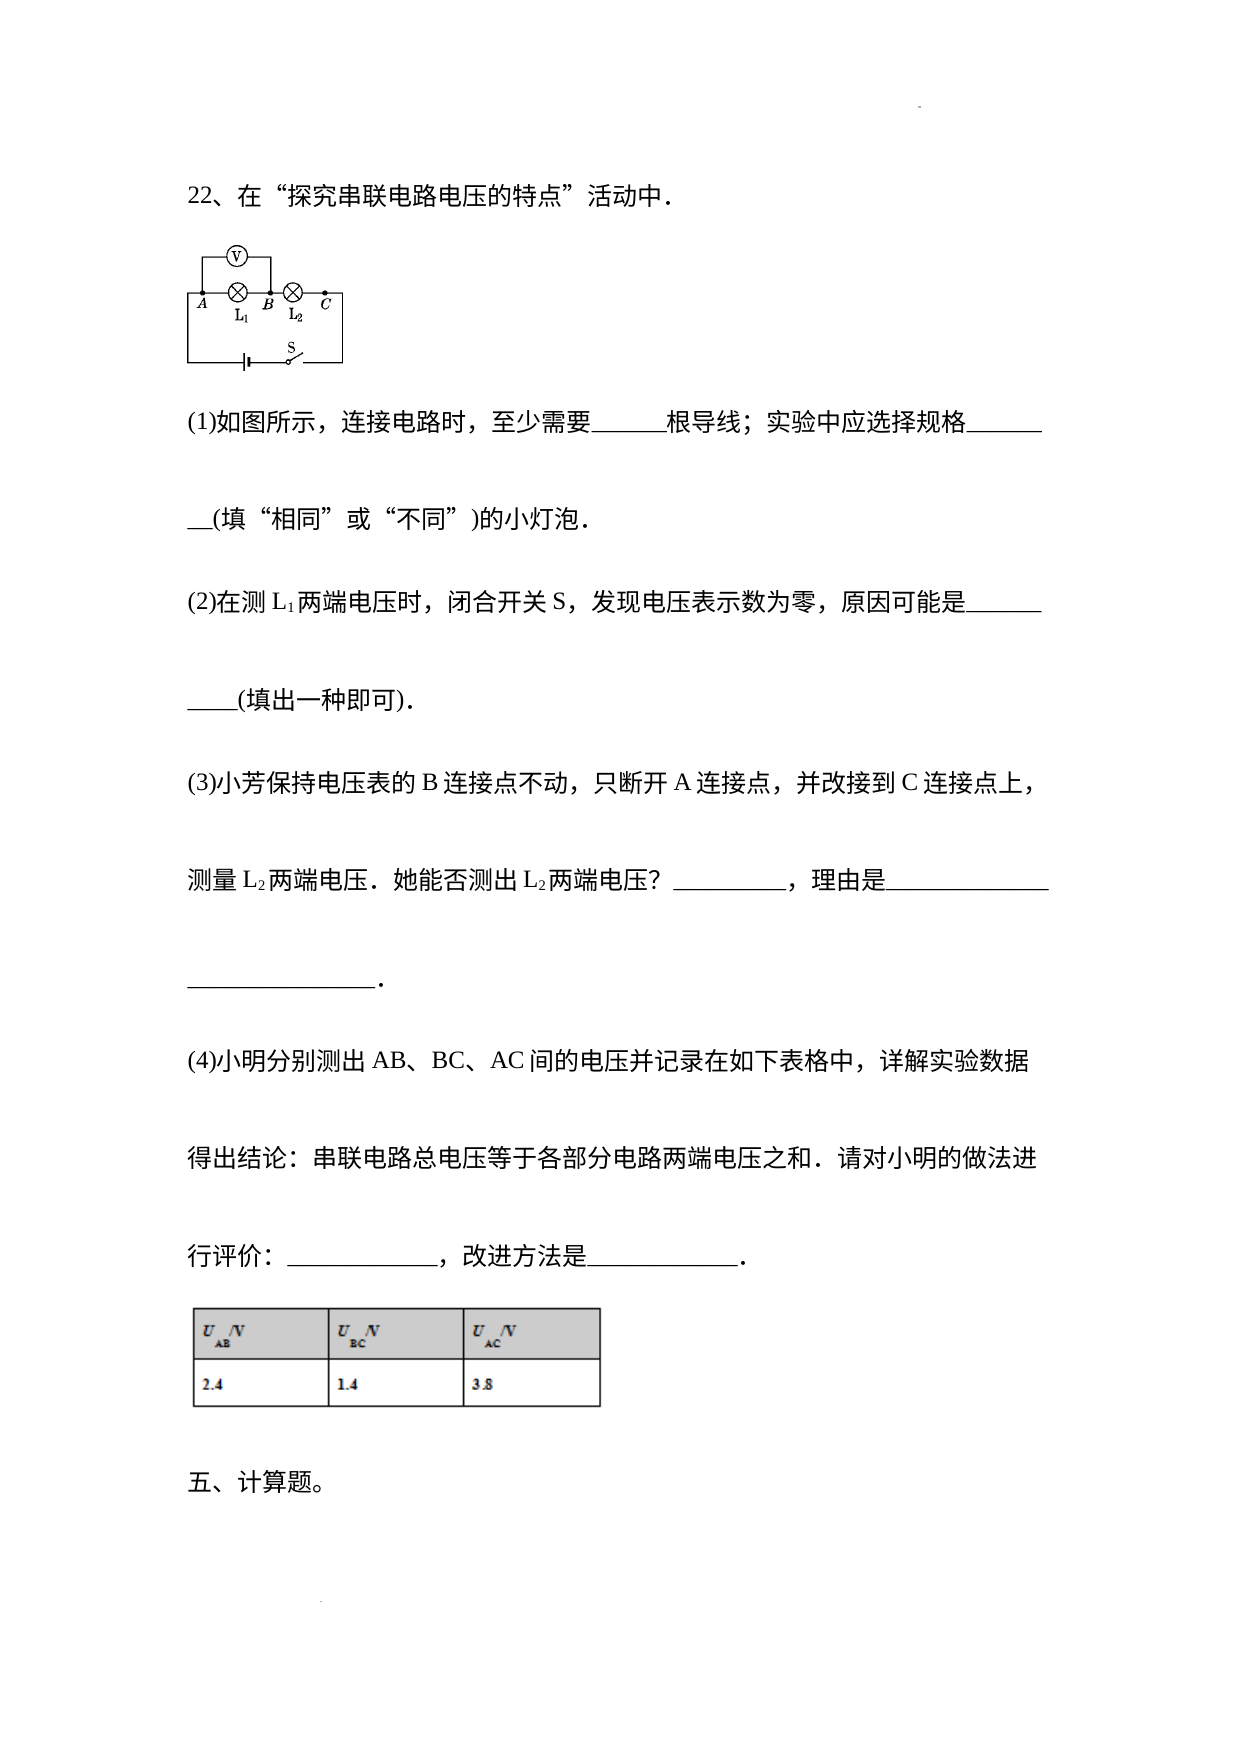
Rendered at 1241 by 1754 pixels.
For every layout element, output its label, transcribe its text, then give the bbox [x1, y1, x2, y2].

text 五、计算题。 [187, 1448, 1053, 1513]
picture [187, 245, 343, 371]
text (3)小芳保持电压表的B连接点不动，只断开A连接点，并改接到C连接点上，测量L2两端电压．她能否测出L2两端电压？_________，理由是____________________________． [187, 749, 1053, 1009]
text 22、在“探究串联电路电压的特点”活动中． [187, 162, 1053, 227]
text (1)如图所示，连接电路时，至少需要______根导线；实验中应选择规格________(填“相同”或“不同”)的小灯泡． [187, 388, 1053, 550]
picture [187, 1305, 609, 1412]
text (2)在测L1两端电压时，闭合开关S，发现电压表示数为零，原因可能是__________(填出一种即可)． [187, 568, 1053, 731]
text (4)小明分别测出AB、BC、AC间的电压并记录在如下表格中，详解实验数据得出结论：串联电路总电压等于各部分电路两端电压之和．请对小明的做法进行评价：____________，改进方法是____________． [187, 1027, 1053, 1287]
